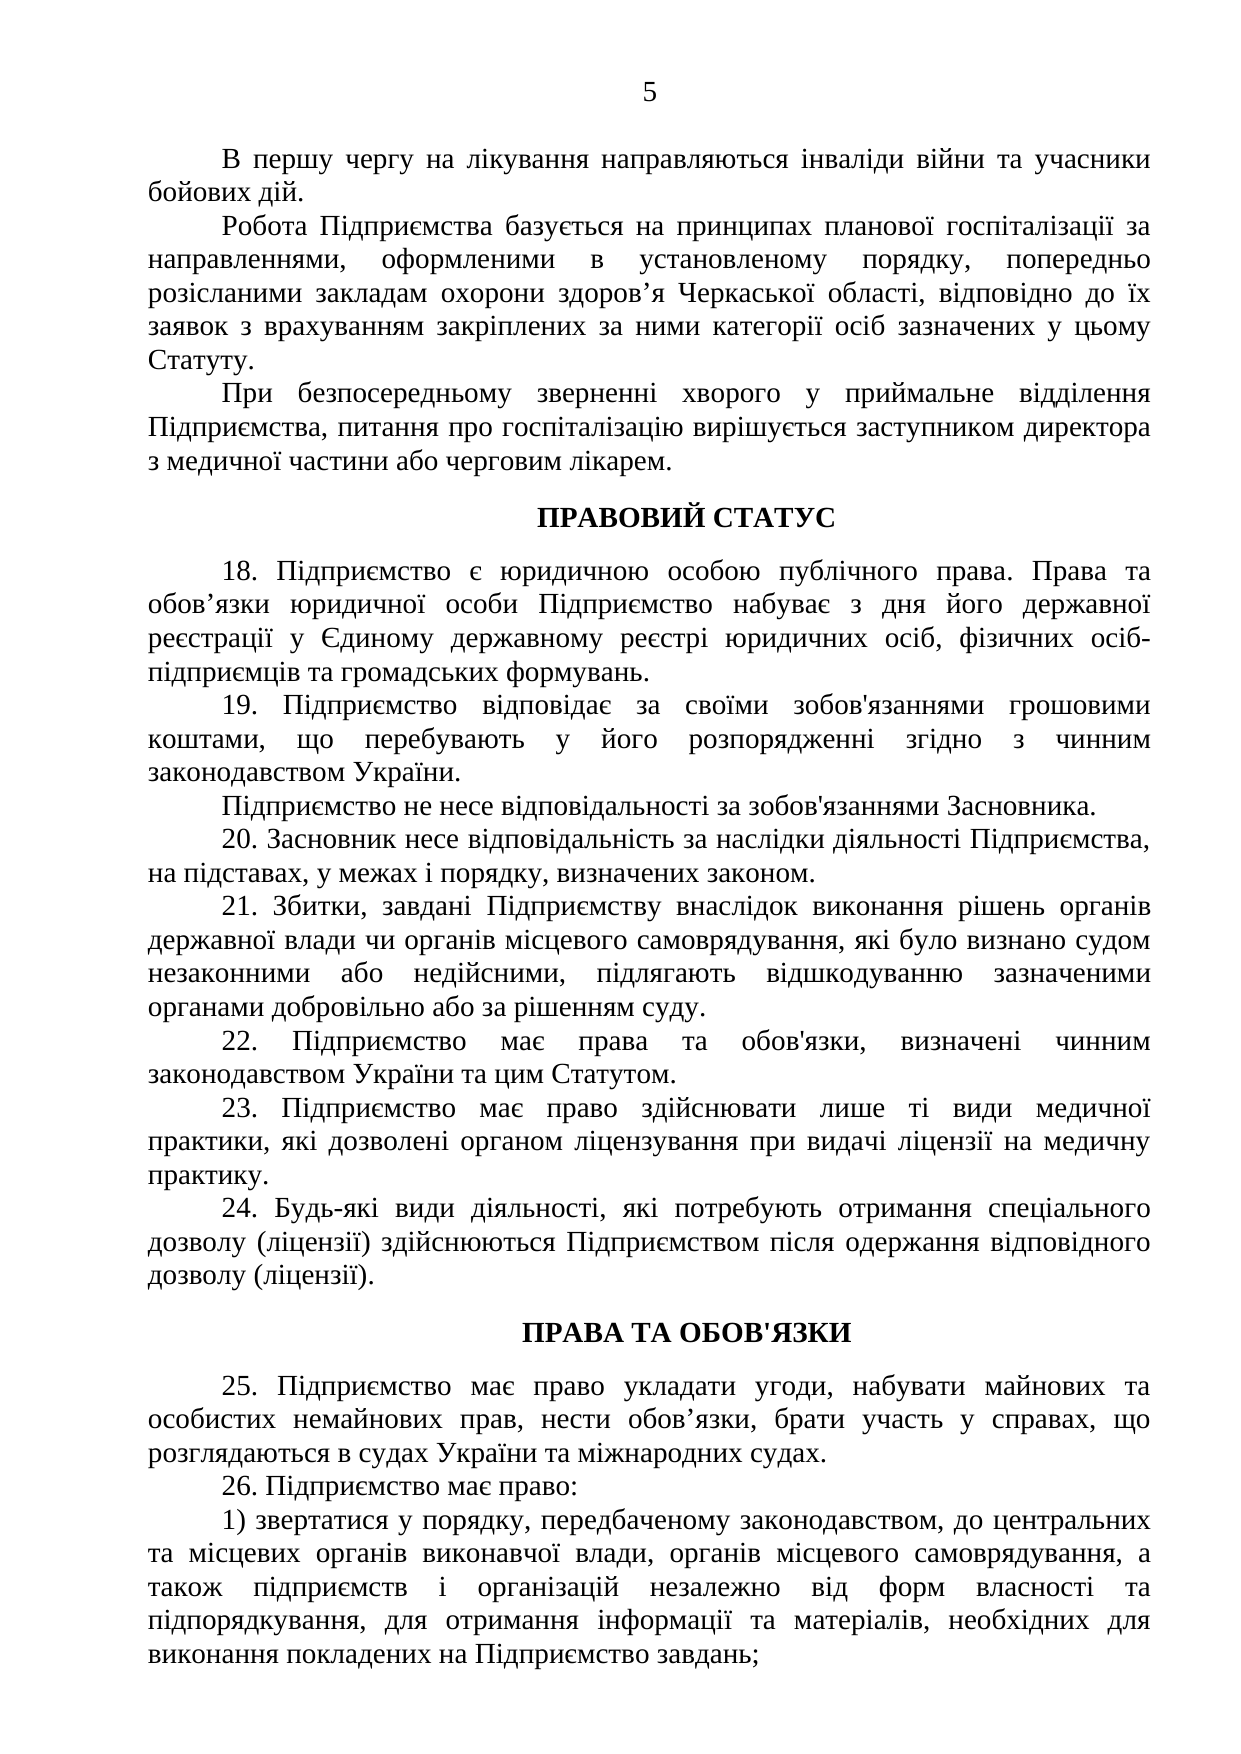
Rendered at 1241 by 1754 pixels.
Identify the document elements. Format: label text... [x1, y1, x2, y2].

text 22. Підприємство має права та обов'язки, визначені чинним законодавством України та цим Статутом. [148, 1023, 1152, 1090]
text ПРАВА ТА ОБОВ'ЯЗКИ [148, 1315, 1152, 1348]
text 21. Збитки, завдані Підприємству внаслідок виконання рішень органів державної влади чи органів місцевого самоврядування, які було визнано судом незаконними або недійсними, підлягають відшкодуванню зазначеними органами добровільно або за рішенням суду. [148, 888, 1152, 1023]
text 24. Будь-які види діяльності, які потребують отримання спеціального дозволу (ліцензії) здійснюються Підприємством після одержання відповідного дозволу (ліцензії). [148, 1190, 1152, 1291]
text 26. Підприємство має право: [148, 1468, 1152, 1502]
text При безпосередньому зверненні хворого у приймальне відділення Підприємства, питання про госпіталізацію вирішується заступником директора з медичної частини або черговим лікарем. [148, 376, 1152, 476]
text 25. Підприємство має право укладати угоди, набувати майнових та особистих немайнових прав, нести обов’язки, брати участь у справах, що розглядаються в судах України та міжнародних судах. [148, 1368, 1152, 1468]
text В першу чергу на лікування направляються інваліди війни та учасники бойових дій. [148, 141, 1152, 208]
text Підприємство не несе відповідальності за зобов'язаннями Засновника. [148, 788, 1152, 821]
text ПРАВОВИЙ СТАТУС [148, 500, 1152, 534]
text 18. Підприємство є юридичною особою публічного права. Права та обов’язки юридичної особи Підприємство набуває з дня його державної реєстрації у Єдиному державному реєстрі юридичних осіб, фізичних осіб-підприємців та громадських формувань. [148, 553, 1152, 687]
text 20. Засновник несе відповідальність за наслідки діяльності Підприємства, на підставах, у межах і порядку, визначених законом. [148, 821, 1152, 888]
text 19. Підприємство відповідає за своїми зобов'язаннями грошовими коштами, що перебувають у його розпорядженні згідно з чинним законодавством України. [148, 687, 1152, 788]
text 23. Підприємство має право здійснювати лише ті види медичної практики, які дозволені органом ліцензування при видачі ліцензії на медичну практику. [148, 1090, 1152, 1190]
text 1) звертатися у порядку, передбаченому законодавством, до центральних та місцевих органів виконавчої влади, органів місцевого самоврядування, а також підприємств і організацій незалежно від форм власності та підпорядкування, для отримання інформації та матеріалів, необхідних для виконання покладених на Підприємство завдань; [148, 1502, 1152, 1669]
text Робота Підприємства базується на принципах планової госпіталізації за направленнями, оформленими в установленому порядку, попередньо розісланими закладам охорони здоров’я Черкаської області, відповідно до їх заявок з врахуванням закріплених за ними категорії осіб зазначених у цьому Статуту. [148, 208, 1152, 376]
